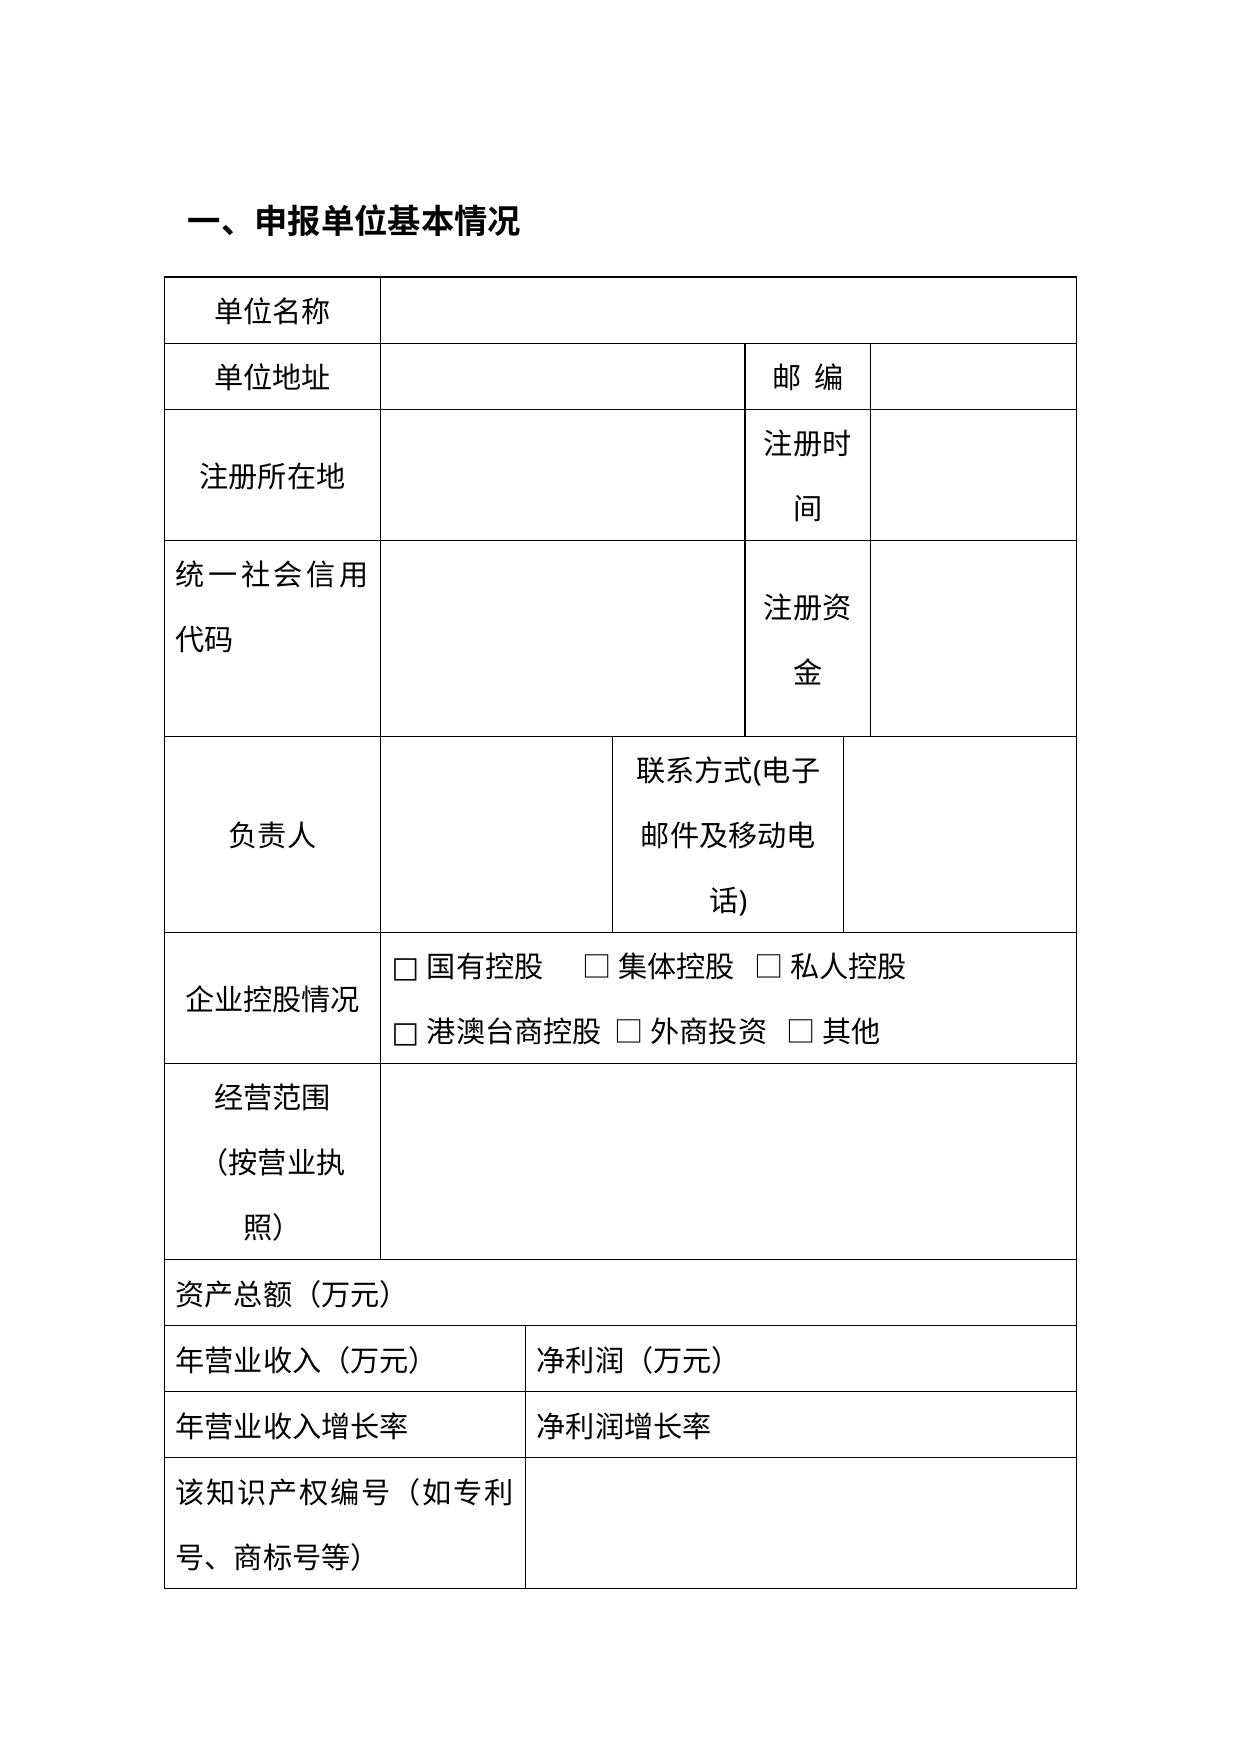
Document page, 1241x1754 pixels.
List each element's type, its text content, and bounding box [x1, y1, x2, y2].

table_cell 联系方式(电子邮件及移动电话) [613, 737, 843, 932]
table_cell [871, 541, 1076, 736]
table_cell 企业控股情况 [165, 933, 380, 1063]
table_cell 该知识产权编号（如专利号、商标号等） [165, 1458, 525, 1588]
table_header [381, 278, 1076, 342]
table_cell [871, 344, 1076, 408]
table_cell [381, 1064, 1076, 1259]
table_cell [381, 737, 612, 932]
text 一、申报单位基本情况 [187, 187, 1053, 252]
table_cell 净利润（万元） [526, 1326, 1076, 1391]
table_cell 单位地址 [165, 344, 380, 408]
table_cell [526, 1458, 1076, 1588]
table_cell 年营业收入（万元） [165, 1326, 525, 1391]
table_cell 邮 编 [746, 344, 870, 408]
table_cell [381, 410, 744, 539]
table_cell 注册资金 [746, 541, 870, 736]
table_cell 统一社会信用代码 [165, 541, 380, 736]
table_cell 净利润增长率 [526, 1392, 1076, 1457]
table_header 单位名称 [165, 278, 380, 342]
table_cell 年营业收入增长率 [165, 1392, 525, 1457]
table_cell [381, 344, 744, 408]
table_cell 注册所在地 [165, 410, 380, 539]
table_cell 负责人 [165, 737, 380, 932]
table_cell 注册时间 [746, 410, 870, 539]
table_cell □ 国有控股 □ 集体控股 □ 私人控股 □ 港澳台商控股 □ 外商投资 □ 其他 [381, 933, 1076, 1063]
table_cell [381, 541, 744, 736]
table_cell 经营范围 （按营业执照） [165, 1064, 380, 1259]
table_cell [844, 737, 1076, 932]
table_cell [871, 410, 1076, 539]
table_cell 资产总额（万元） [165, 1260, 1076, 1325]
